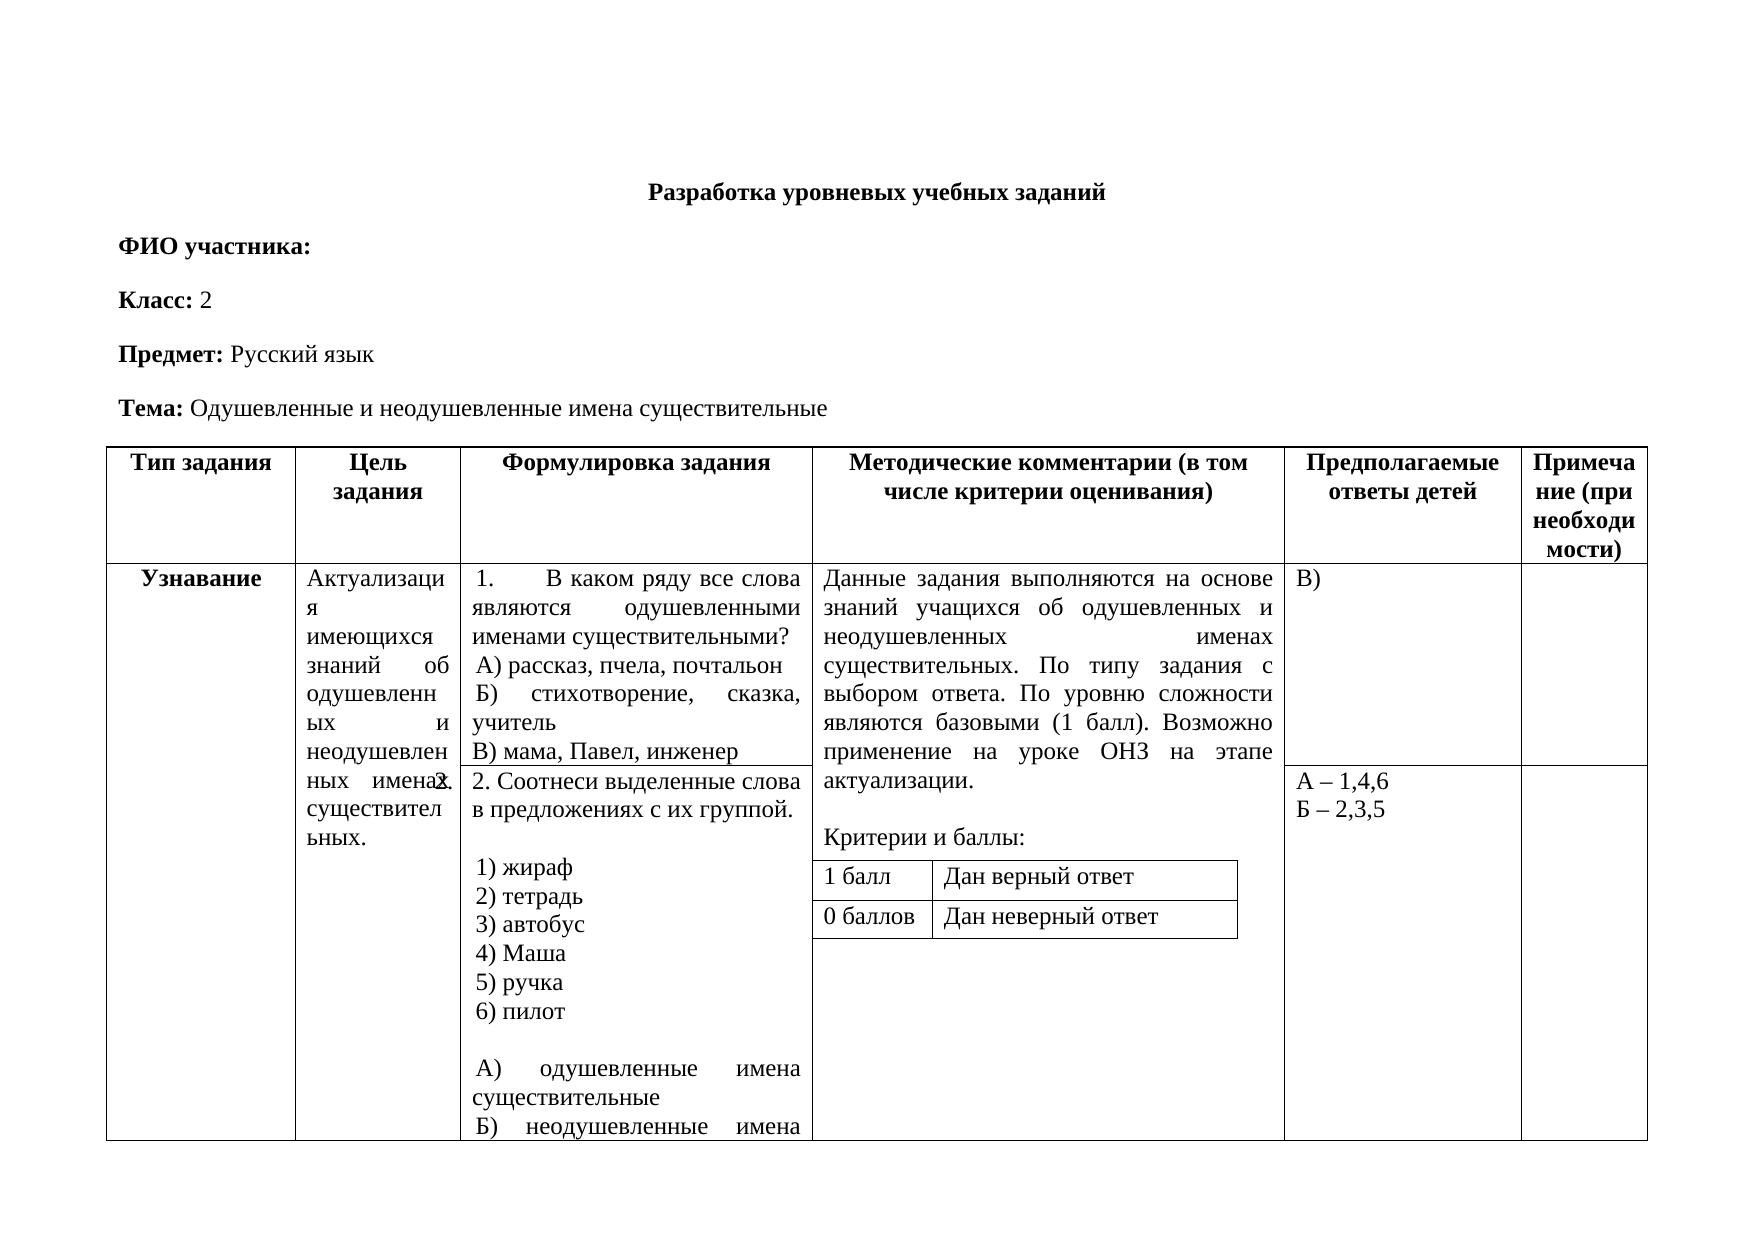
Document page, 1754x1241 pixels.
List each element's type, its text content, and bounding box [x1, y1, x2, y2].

table_cell В каком ряду все слова являются одушевленными именами существительными? А) рассказ, пчела, почтальон Б) стихотворение, сказка, учитель В) мама, Павел, инженер [461, 564, 812, 765]
text Предмет: Русский язык [118, 339, 1636, 367]
table_cell Данные задания выполняются на основе знаний учащихся об одушевленных и неодушевленных именах существительных. По типу задания с выбором ответа. По уровню сложности являются базовыми (1 балл). Возможно применение на уроке ОНЗ на этапе актуализации. Критерии и баллы: [813, 564, 1284, 1139]
table_cell В) [1285, 564, 1521, 765]
table_cell Актуализация имеющихся знаний об одушевленных и неодушевленных именах существительных. [296, 564, 460, 1139]
table_header Цель задания [296, 448, 460, 562]
table_cell [1522, 564, 1647, 765]
table_cell [1522, 766, 1647, 1139]
table_header Примечание (при необходимости) [1522, 448, 1647, 562]
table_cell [461, 766, 812, 1139]
table_header Формулировка задания [461, 448, 812, 562]
table_cell А – 1,4,6 Б – 2,3,5 [1285, 766, 1521, 1139]
table_header Методические комментарии (в том числе критерии оценивания) [813, 448, 1284, 562]
text Класс: 2 [118, 285, 1636, 314]
table_cell Узнавание [107, 564, 295, 1139]
table_header Тип задания [107, 448, 295, 562]
table_header Предполагаемые ответы детей [1285, 448, 1521, 562]
text Разработка уровневых учебных заданий [118, 177, 1636, 206]
text ФИО участника: [118, 231, 1636, 260]
text Тема: Одушевленные и неодушевленные имена существительные [118, 393, 1636, 421]
